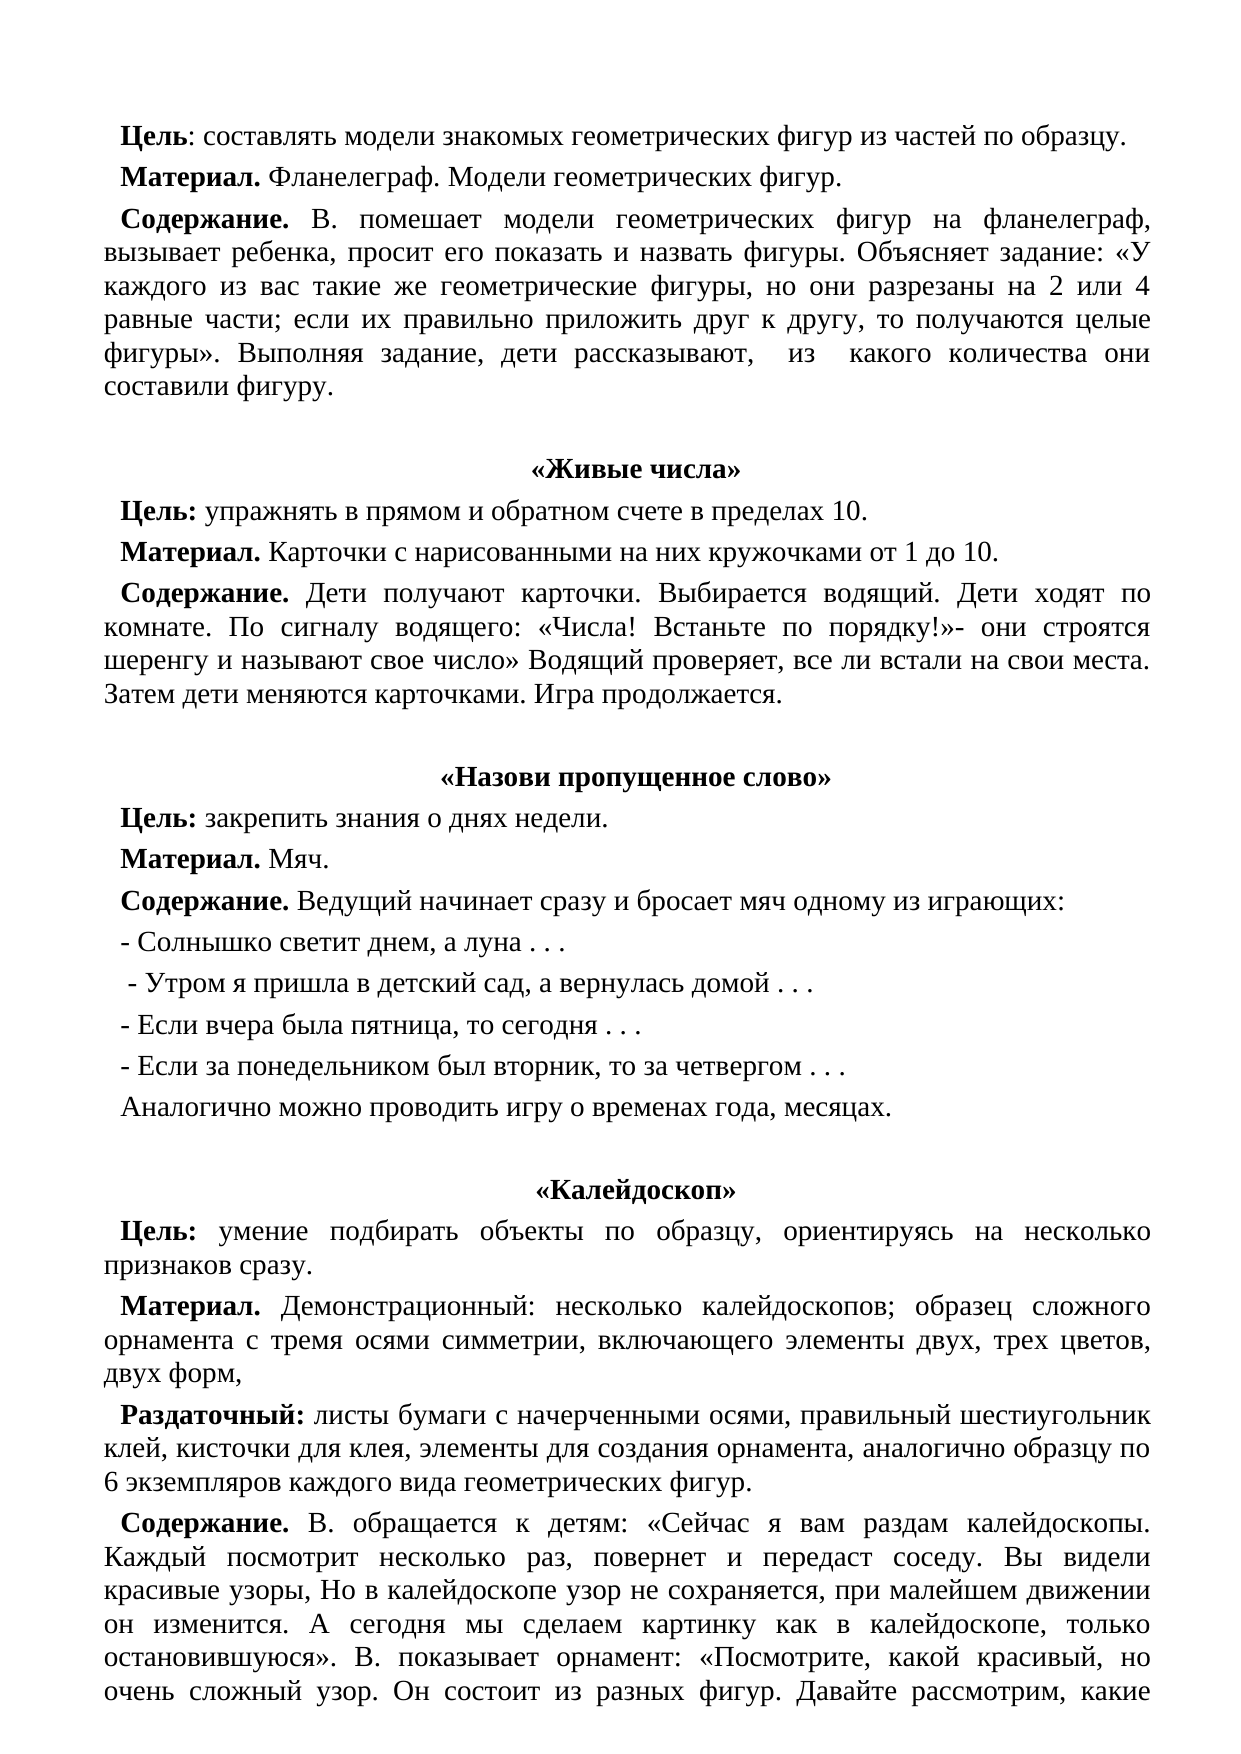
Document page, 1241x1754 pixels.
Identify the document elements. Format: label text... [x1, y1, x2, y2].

text - Утром я пришла в детский сад, а вернулась домой . . . [103, 965, 1152, 999]
text Аналогично можно проводить игру о временах года, месяцах. [103, 1089, 1152, 1123]
text Материал. Мяч. [103, 841, 1152, 875]
text Цель: закрепить знания о днях недели. [103, 800, 1152, 833]
text - Если за понедельником был вторник, то за четвергом . . . [103, 1048, 1152, 1082]
text Материал. Демонстрационный: несколько калейдоскопов; образец сложного орнамента с тремя осями симметрии, включающего элементы двух, трех цветов, двух форм, [103, 1288, 1152, 1389]
text Цель: упражнять в прямом и обратном счете в пределах 10. [103, 493, 1152, 526]
text Материал. Карточки с нарисованными на них кружочками от 1 до 10. [103, 534, 1152, 567]
text «Живые числа» [103, 451, 1152, 485]
text Содержание. Дети получают карточки. Выбирается водящий. Дети ходят по комнате. По сигналу водящего: «Числа! Встаньте по порядку!»- они строятся шеренгу и называют свое число» Водящий проверяет, все ли встали на свои места. Затем дети меняются карточками. Игра продолжается. [103, 575, 1152, 709]
text «Калейдоскоп» [103, 1172, 1152, 1206]
text «Назови пропущенное слово» [103, 759, 1152, 792]
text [103, 1505, 1152, 1707]
text - Если вчера была пятница, то сегодня . . . [103, 1007, 1152, 1040]
text Раздаточный: листы бумаги с начерченными осями, правильный шестиугольник клей, кисточки для клея, элементы для создания орнамента, аналогично образцу по 6 экземпляров каждого вида геометрических фигур. [103, 1397, 1152, 1497]
text Содержание. В. помешает модели геометрических фигур на фланелеграф, вызывает ребенка, просит его показать и назвать фигуры. Объясняет задание: «У каждого из вас такие же геометрические фигуры, но они разрезаны на 2 или 4 равные части; если их правильно приложить друг к другу, то получаются целые фигуры». Выполняя задание, дети рассказывают, из какого количества они составили фигуру. [103, 201, 1152, 402]
text Цель: умение подбирать объекты по образцу, ориентируясь на несколько признаков сразу. [103, 1213, 1152, 1281]
text Цель: составлять модели знакомых геометрических фигур из частей по образцу. [103, 118, 1152, 152]
text Содержание. Ведущий начинает сразу и бросает мяч одному из играющих: [103, 883, 1152, 916]
text Материал. Фланелеграф. Модели геометрических фигур. [103, 159, 1152, 193]
text - Солнышко светит днем, а луна . . . [103, 924, 1152, 958]
